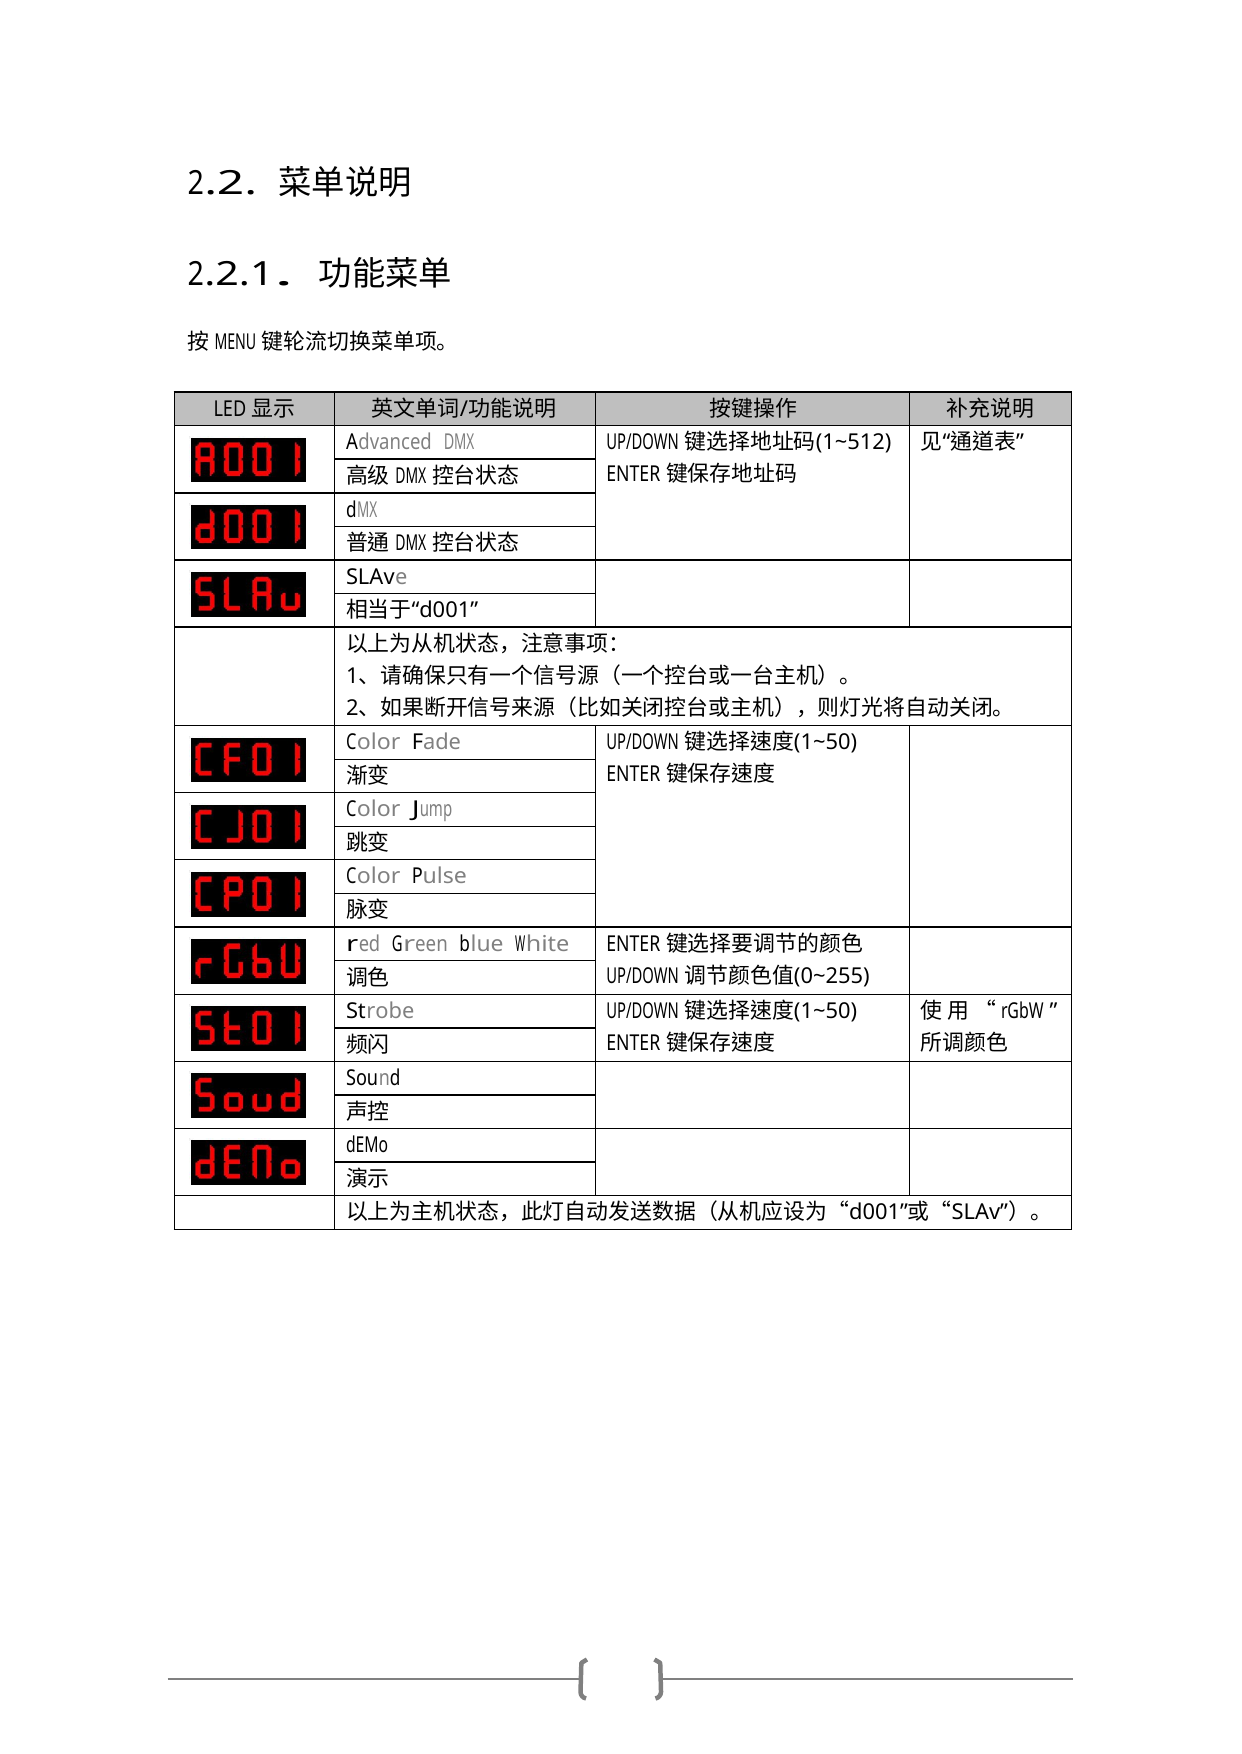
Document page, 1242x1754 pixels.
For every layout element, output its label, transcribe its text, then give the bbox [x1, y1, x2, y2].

table_cell 脉变 [335, 894, 595, 926]
table_cell 高级 DMX 控台状态 [335, 460, 595, 492]
table_cell 跳变 [335, 827, 595, 859]
table_cell Color Jump [335, 793, 595, 826]
table_cell [910, 928, 1071, 994]
table_cell [596, 561, 909, 626]
text 按 MENU 键轮流切换菜单项。 [187, 324, 1089, 356]
table_header 按键操作 [596, 393, 909, 425]
table_cell [910, 561, 1071, 626]
picture [189, 570, 306, 617]
table_header 英文单词/功能说明 [335, 393, 595, 425]
table_cell UP/DOWN 键选择地址码(1~512) ENTER 键保存地址码 [596, 426, 909, 559]
table_cell Color Pulse [335, 860, 595, 893]
table_cell Sound [335, 1062, 595, 1094]
picture [189, 1138, 306, 1185]
table_cell [175, 1062, 334, 1128]
table_cell SLAve [335, 561, 595, 593]
table_cell UP/DOWN 键选择速度(1~50) ENTER 键保存速度 [596, 995, 909, 1061]
table_cell [596, 1062, 909, 1128]
table_cell dMX [335, 494, 595, 526]
table_cell 频闪 [335, 1029, 595, 1061]
picture [189, 436, 306, 482]
table_cell 使 用 “ rGbW ” 所调颜色 [910, 995, 1071, 1061]
table_cell [910, 726, 1071, 926]
table_cell 普通 DMX 控台状态 [335, 527, 595, 559]
table_cell 声控 [335, 1096, 595, 1128]
table_cell [175, 793, 334, 859]
table_header 补充说明 [910, 393, 1071, 425]
picture [189, 1071, 306, 1118]
picture [189, 1004, 306, 1051]
table_cell Advanced DMX [335, 426, 595, 458]
table_cell dEMo [335, 1129, 595, 1161]
table_cell Strobe [335, 995, 595, 1027]
table_cell Color Fade [335, 726, 595, 758]
table_cell 演示 [335, 1163, 595, 1195]
table_cell [175, 628, 334, 725]
table_cell [175, 1129, 334, 1195]
table_cell 见“通道表” [910, 426, 1071, 559]
table_cell [175, 928, 334, 994]
table_cell [175, 561, 334, 626]
table_header LED 显示 [175, 393, 334, 425]
table_cell 以上为主机状态，此灯自动发送数据（从机应设为“d001”或“SLAv”）。 [335, 1196, 1071, 1228]
table_cell 渐变 [335, 760, 595, 792]
table_cell [175, 426, 334, 492]
picture [189, 870, 306, 917]
text 2.2.1. 功能菜单 [187, 250, 1089, 294]
table_cell UP/DOWN 键选择速度(1~50) ENTER 键保存速度 [596, 726, 909, 926]
table_cell [175, 726, 334, 792]
table_cell ENTER 键选择要调节的颜色 UP/DOWN 调节颜色值(0~255) [596, 928, 909, 994]
picture [189, 503, 306, 549]
table_cell red Green blue White [335, 928, 595, 960]
picture [189, 937, 306, 984]
table_cell [175, 1196, 334, 1228]
table_cell [175, 995, 334, 1061]
table_cell [175, 494, 334, 559]
table_cell 相当于“d001” [335, 594, 595, 626]
table_cell 以上为从机状态，注意事项： 1、请确保只有一个信号源（一个控台或一台主机）。 2、如果断开信号来源（比如关闭控台或主机），则灯光将自动关闭。 [335, 628, 1071, 725]
table_cell [910, 1062, 1071, 1128]
table_cell 调色 [335, 961, 595, 994]
table_cell [596, 1129, 909, 1195]
table_cell [175, 860, 334, 926]
picture [189, 736, 306, 782]
picture [189, 803, 306, 849]
table_cell [910, 1129, 1071, 1195]
